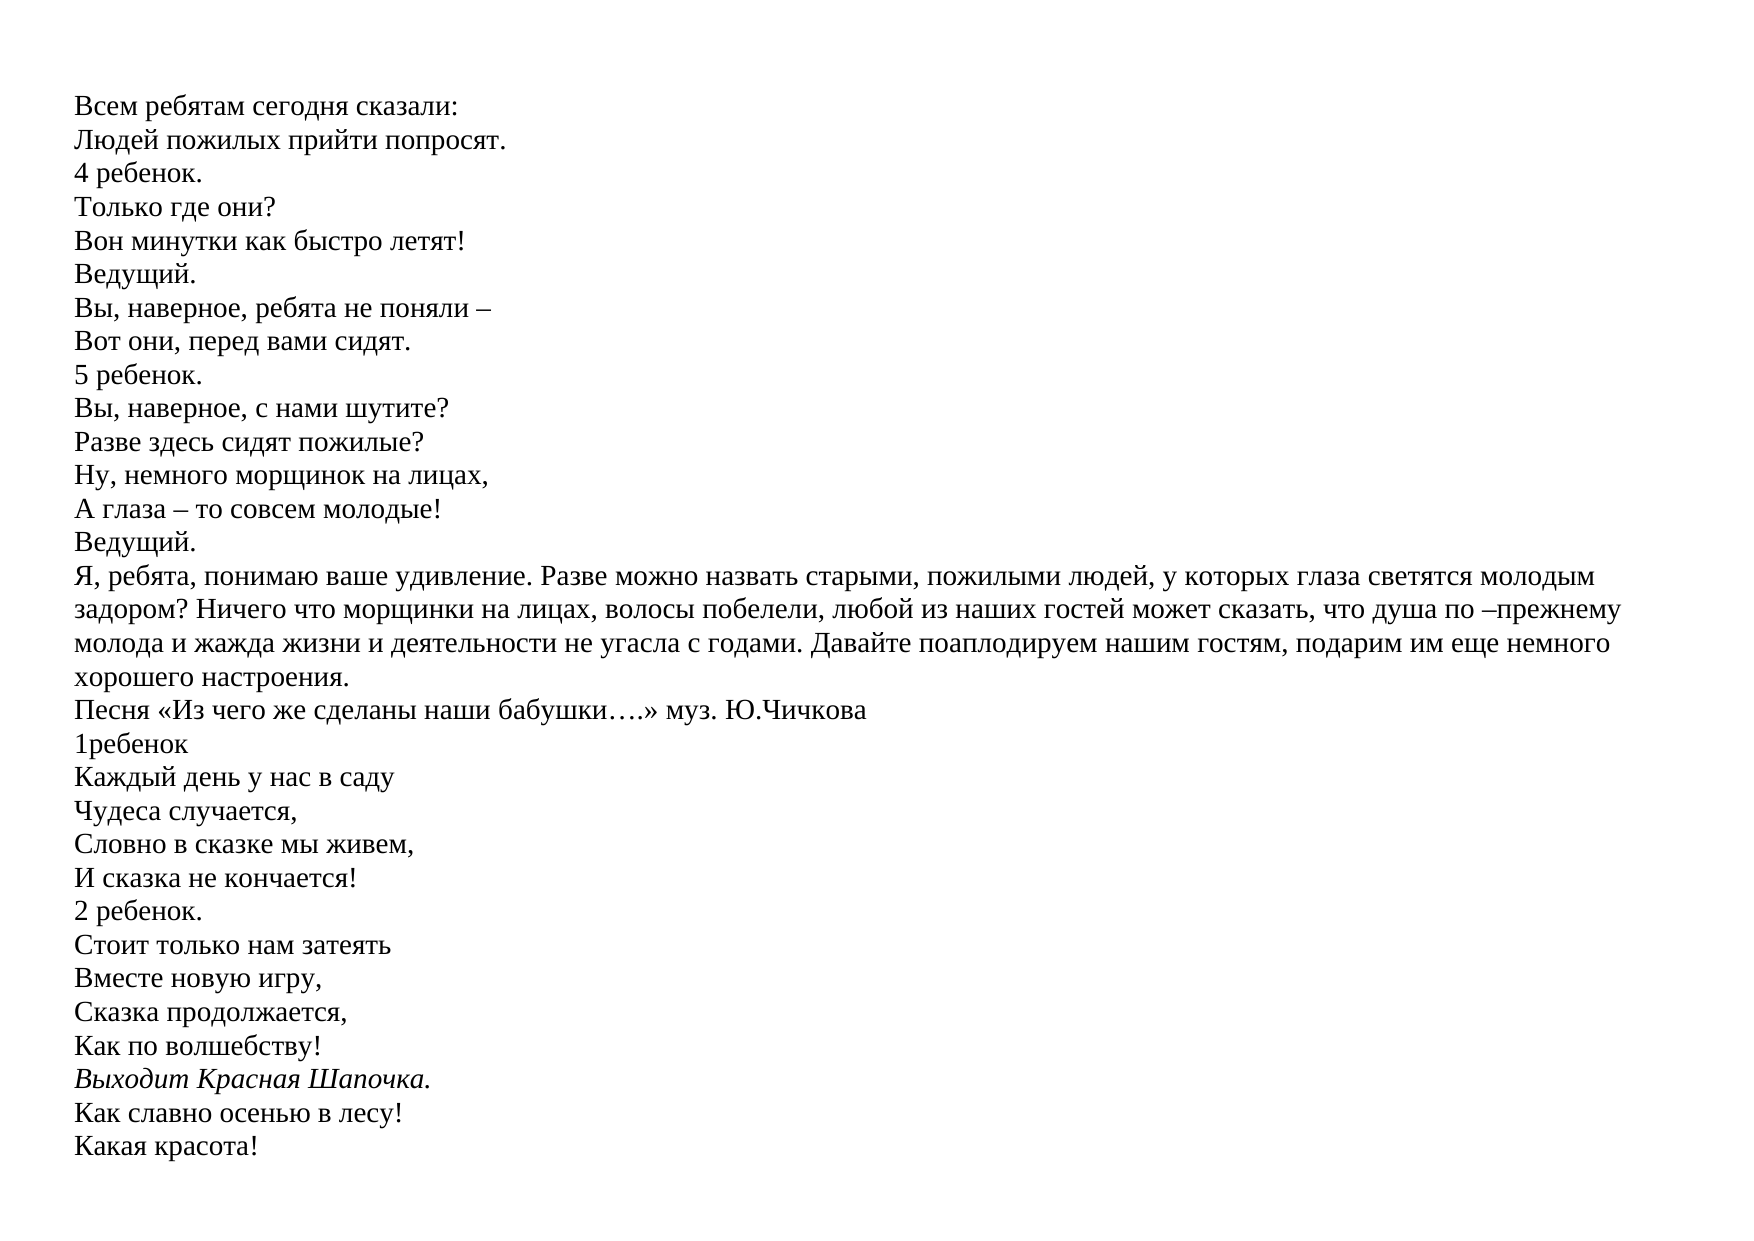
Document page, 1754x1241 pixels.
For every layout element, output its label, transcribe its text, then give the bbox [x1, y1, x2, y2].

text Разве здесь сидят пожилые? [74, 424, 1636, 457]
text 1ребенок [74, 726, 1636, 759]
text 2 ребенок. [74, 893, 1636, 927]
text Только где они? [74, 189, 1636, 223]
text Людей пожилых прийти попросят. [74, 122, 1636, 156]
text Выходит Красная Шапочка. [74, 1061, 1636, 1095]
text Вы, наверное, с нами шутите? [74, 390, 1636, 424]
text Вы, наверное, ребята не поняли – [74, 290, 1636, 323]
text Чудеса случается, [74, 793, 1636, 826]
text А глаза – то совсем молодые! [74, 491, 1636, 524]
text Вон минутки как быстро летят! [74, 223, 1636, 256]
text Каждый день у нас в саду [74, 759, 1636, 793]
text Песня «Из чего же сделаны наши бабушки….» муз. Ю.Чичкова [74, 692, 1636, 726]
text И сказка не кончается! [74, 860, 1636, 893]
text 5 ребенок. [74, 357, 1636, 390]
text Ведущий. [74, 256, 1636, 290]
text Сказка продолжается, [74, 994, 1636, 1028]
text Стоит только нам затеять [74, 927, 1636, 961]
text Всем ребятам сегодня сказали: [74, 88, 1636, 122]
text Вместе новую игру, [74, 961, 1636, 994]
text Я, ребята, понимаю ваше удивление. Разве можно назвать старыми, пожилыми людей, у которых глаза светятся молодым задором? Ничего что морщинки на лицах, волосы побелели, любой из наших гостей может сказать, что душа по –прежнему молода и жажда жизни и деятельности не угасла с годами. Давайте поаплодируем нашим гостям, подарим им еще немного хорошего настроения. [74, 558, 1636, 692]
text Ведущий. [74, 524, 1636, 558]
text Словно в сказке мы живем, [74, 826, 1636, 860]
text 4 ребенок. [74, 156, 1636, 189]
text Как по волшебству! [74, 1028, 1636, 1061]
text Какая красота! [74, 1128, 1636, 1162]
text Ну, немного морщинок на лицах, [74, 457, 1636, 491]
text Вот они, перед вами сидят. [74, 323, 1636, 357]
text Как славно осенью в лесу! [74, 1095, 1636, 1128]
